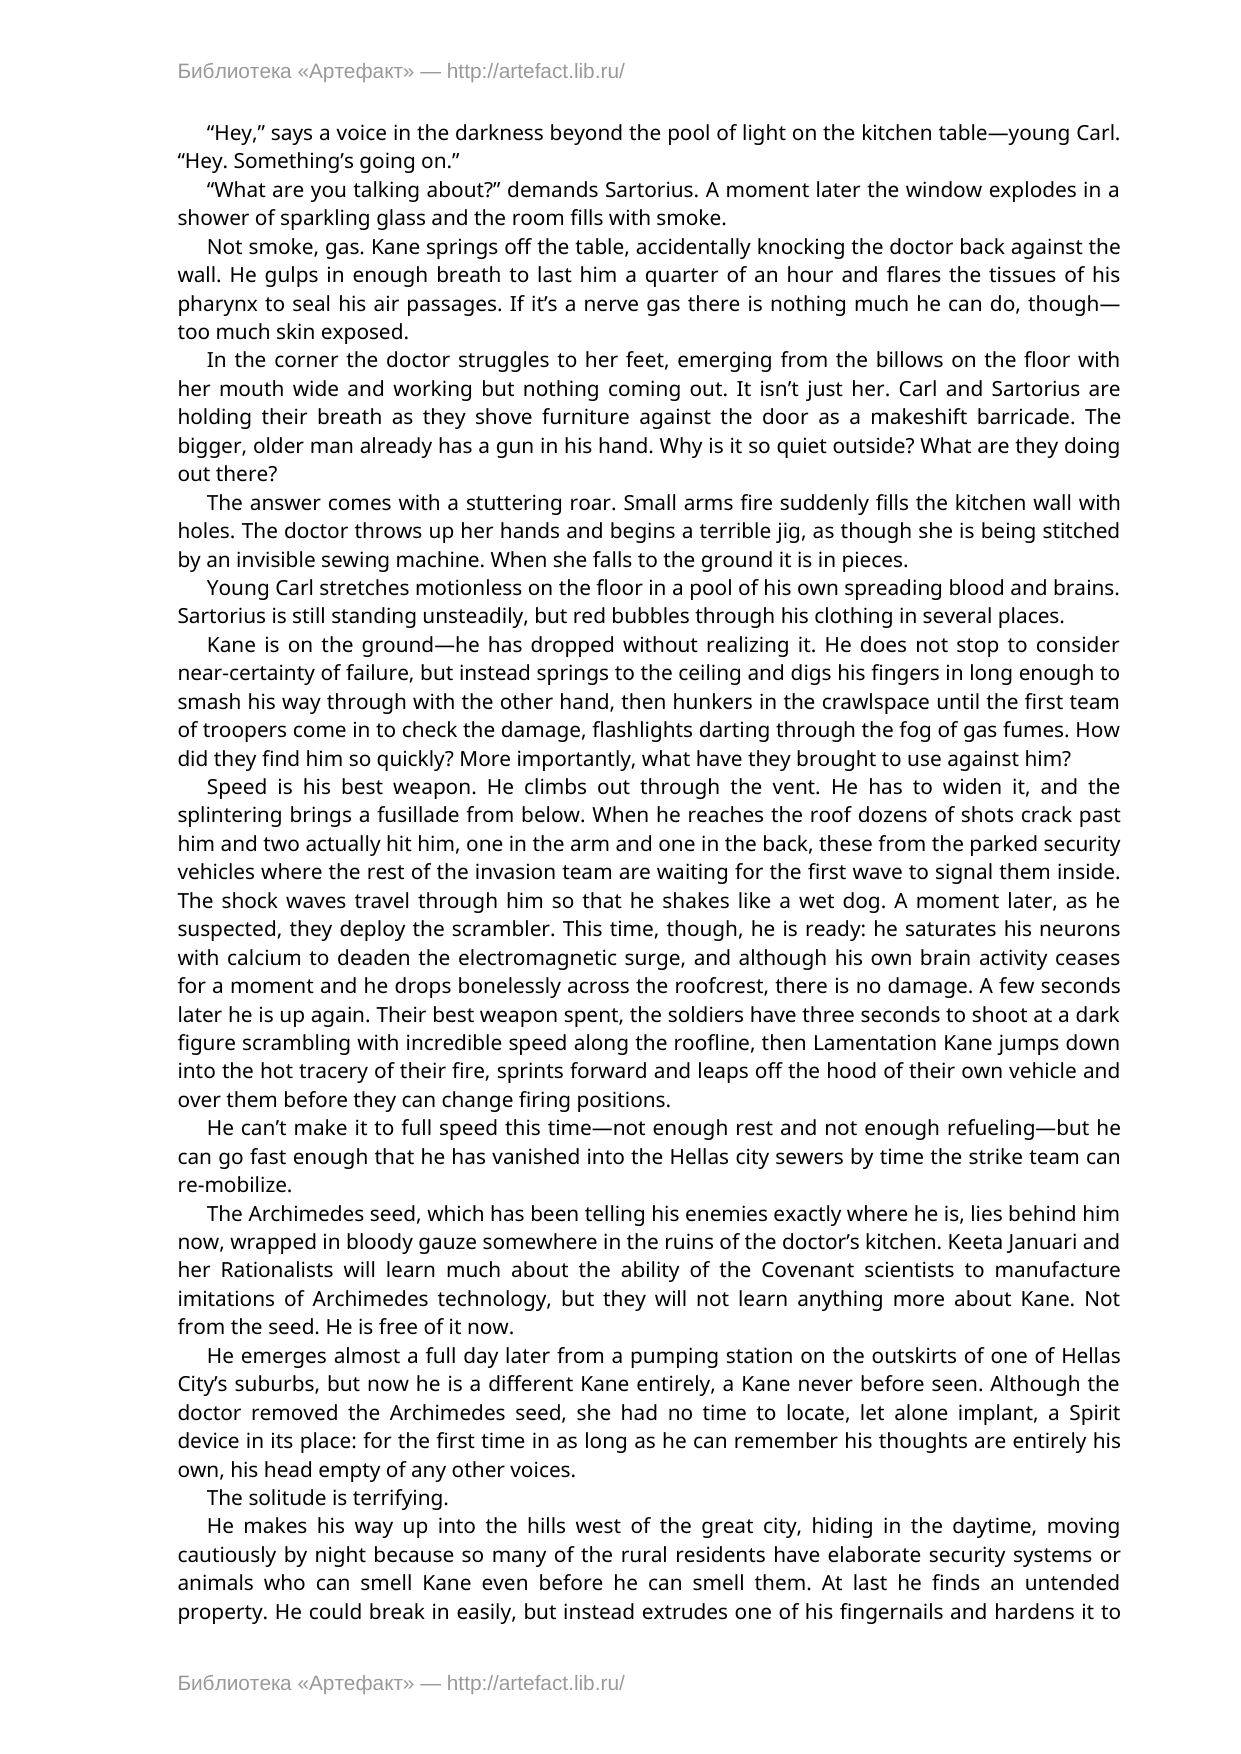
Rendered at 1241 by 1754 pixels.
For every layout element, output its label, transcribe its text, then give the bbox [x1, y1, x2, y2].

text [177, 1512, 1122, 1625]
text “What are you talking about?” demands Sartorius. A moment later the window explodes in a shower of sparkling glass and the room fills with smoke. [177, 175, 1122, 232]
text “Hey,” says a voice in the darkness beyond the pool of light on the kitchen table—young Carl. “Hey. Something’s going on.” [177, 118, 1122, 175]
text He emerges almost a full day later from a pumping station on the outskirts of one of Hellas City’s suburbs, but now he is a different Kane entirely, a Kane never before seen. Although the doctor removed the Archimedes seed, she had no time to locate, let alone implant, a Spirit device in its place: for the first time in as long as he can remember his thoughts are entirely his own, his head empty of any other voices. [177, 1341, 1122, 1483]
text The solitude is terrifying. [177, 1483, 1122, 1512]
text He can’t make it to full speed this time—not enough rest and not enough refueling—but he can go fast enough that he has vanished into the Hellas city sewers by time the strike team can re-mobilize. [177, 1113, 1122, 1199]
text The Archimedes seed, which has been telling his enemies exactly where he is, lies behind him now, wrapped in bloody gauze somewhere in the ruins of the doctor’s kitchen. Keeta Januari and her Rationalists will learn much about the ability of the Covenant scientists to manufacture imitations of Archimedes technology, but they will not learn anything more about Kane. Not from the seed. He is free of it now. [177, 1199, 1122, 1341]
text The answer comes with a stuttering roar. Small arms fire suddenly fills the kitchen wall with holes. The doctor throws up her hands and begins a terrible jig, as though she is being stitched by an invisible sewing machine. When she falls to the ground it is in pieces. [177, 488, 1122, 573]
text Speed is his best weapon. He climbs out through the vent. He has to widen it, and the splintering brings a fusillade from below. When he reaches the roof dozens of shots crack past him and two actually hit him, one in the arm and one in the back, these from the parked security vehicles where the rest of the invasion team are waiting for the first wave to signal them inside. The shock waves travel through him so that he shakes like a wet dog. A moment later, as he suspected, they deploy the scrambler. This time, though, he is ready: he saturates his neurons with calcium to deaden the electromagnetic surge, and although his own brain activity ceases for a moment and he drops bonelessly across the roofcrest, there is no damage. A few seconds later he is up again. Their best weapon spent, the soldiers have three seconds to shoot at a dark figure scrambling with incredible speed along the roofline, then Lamentation Kane jumps down into the hot tracery of their fire, sprints forward and leaps off the hood of their own vehicle and over them before they can change firing positions. [177, 772, 1122, 1113]
text Not smoke, gas. Kane springs off the table, accidentally knocking the doctor back against the wall. He gulps in enough breath to last him a quarter of an hour and flares the tissues of his pharynx to seal his air passages. If it’s a nerve gas there is nothing much he can do, though—too much skin exposed. [177, 232, 1122, 346]
text In the corner the doctor struggles to her feet, emerging from the billows on the floor with her mouth wide and working but nothing coming out. It isn’t just her. Carl and Sartorius are holding their breath as they shove furniture against the door as a makeshift barricade. The bigger, older man already has a gun in his hand. Why is it so quiet outside? What are they doing out there? [177, 346, 1122, 488]
text Young Carl stretches motionless on the floor in a pool of his own spreading blood and brains. Sartorius is still standing unsteadily, but red bubbles through his clothing in several places. [177, 573, 1122, 630]
text Kane is on the ground—he has dropped without realizing it. He does not stop to consider near-certainty of failure, but instead springs to the ceiling and digs his fingers in long enough to smash his way through with the other hand, then hunkers in the crawlspace until the first team of troopers come in to check the damage, flashlights darting through the fog of gas fumes. How did they find him so quickly? More importantly, what have they brought to use against him? [177, 630, 1122, 772]
